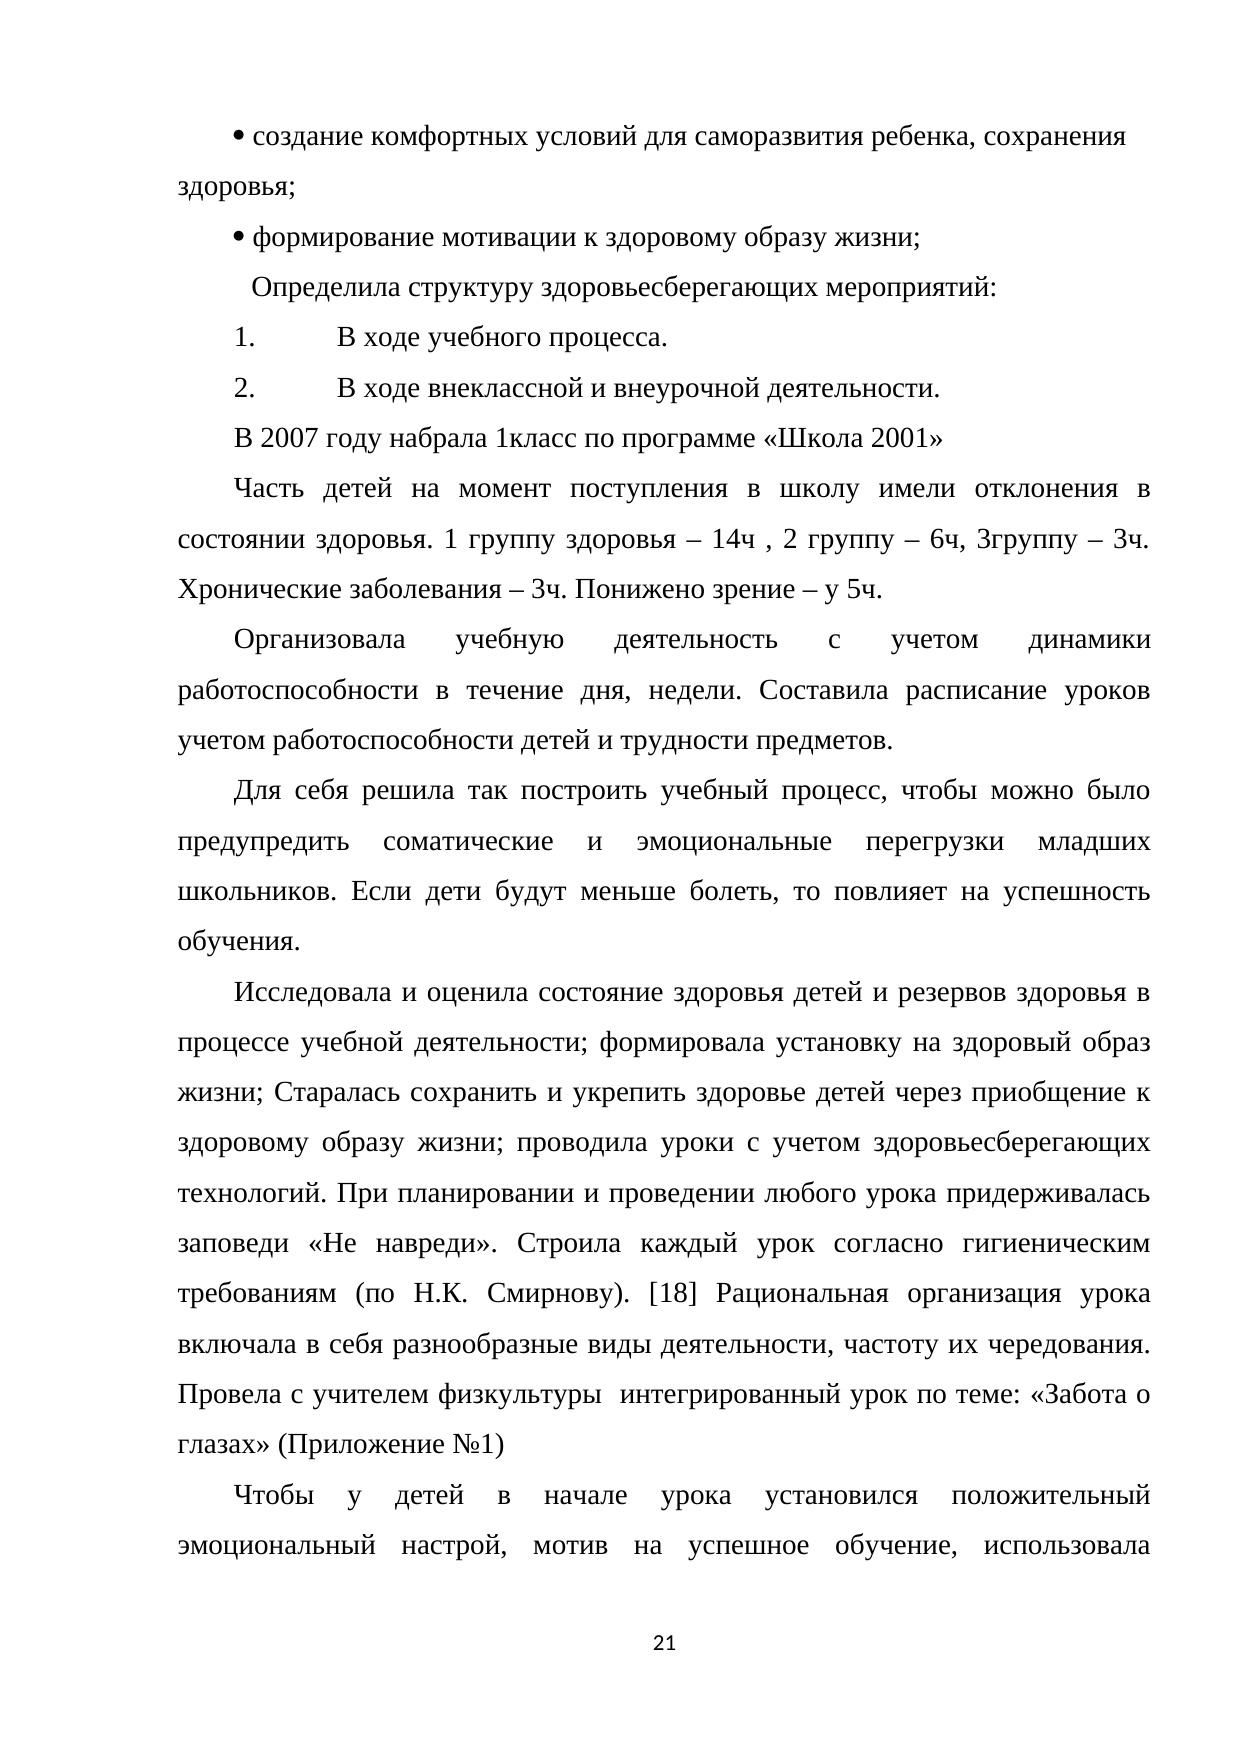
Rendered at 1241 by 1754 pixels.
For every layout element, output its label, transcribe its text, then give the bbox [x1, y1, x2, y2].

list формирование мотивации к здоровому образу жизни; [177, 219, 1152, 252]
text В 2007 году набрала 1класс по программе «Школа 2001» [177, 420, 1152, 454]
text Определила структуру здоровьесберегающих мероприятий: [177, 269, 1152, 303]
list В ходе учебного процесса. [177, 319, 1152, 353]
text Для себя решила так построить учебный процесс, чтобы можно было предупредить соматические и эмоциональные перегрузки младших школьников. Если дети будут меньше болеть, то повлияет на успешность обучения. [177, 772, 1152, 957]
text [177, 1477, 1152, 1561]
text Исследовала и оценила состояние здоровья детей и резервов здоровья в процессе учебной деятельности; формировала установку на здоровый образ жизни; Старалась сохранить и укрепить здоровье детей через приобщение к здоровому образу жизни; проводила уроки с учетом здоровьесберегающих технологий. При планировании и проведении любого урока придерживалась заповеди «Не навреди». Строила каждый урок согласно гигиеническим требованиям (по Н.К. Смирнову). [18] Рациональная организация урока включала в себя разнообразные виды деятельности, частоту их чередования. Провела с учителем физкультуры интегрированный урок по теме: «Забота о глазах» (Приложение №1) [177, 974, 1152, 1460]
text Часть детей на момент поступления в школу имели отклонения в состоянии здоровья. 1 группу здоровья – 14ч , 2 группу – 6ч, 3группу – 3ч. Хронические заболевания – 3ч. Понижено зрение – у 5ч. [177, 471, 1152, 605]
list создание комфортных условий для саморазвития ребенка, сохранения здоровья; [177, 118, 1152, 202]
list В ходе внеклассной и внеурочной деятельности. [177, 370, 1152, 403]
text Организовала учебную деятельность с учетом динамики работоспособности в течение дня, недели. Составила расписание уроков учетом работоспособности детей и трудности предметов. [177, 621, 1152, 756]
